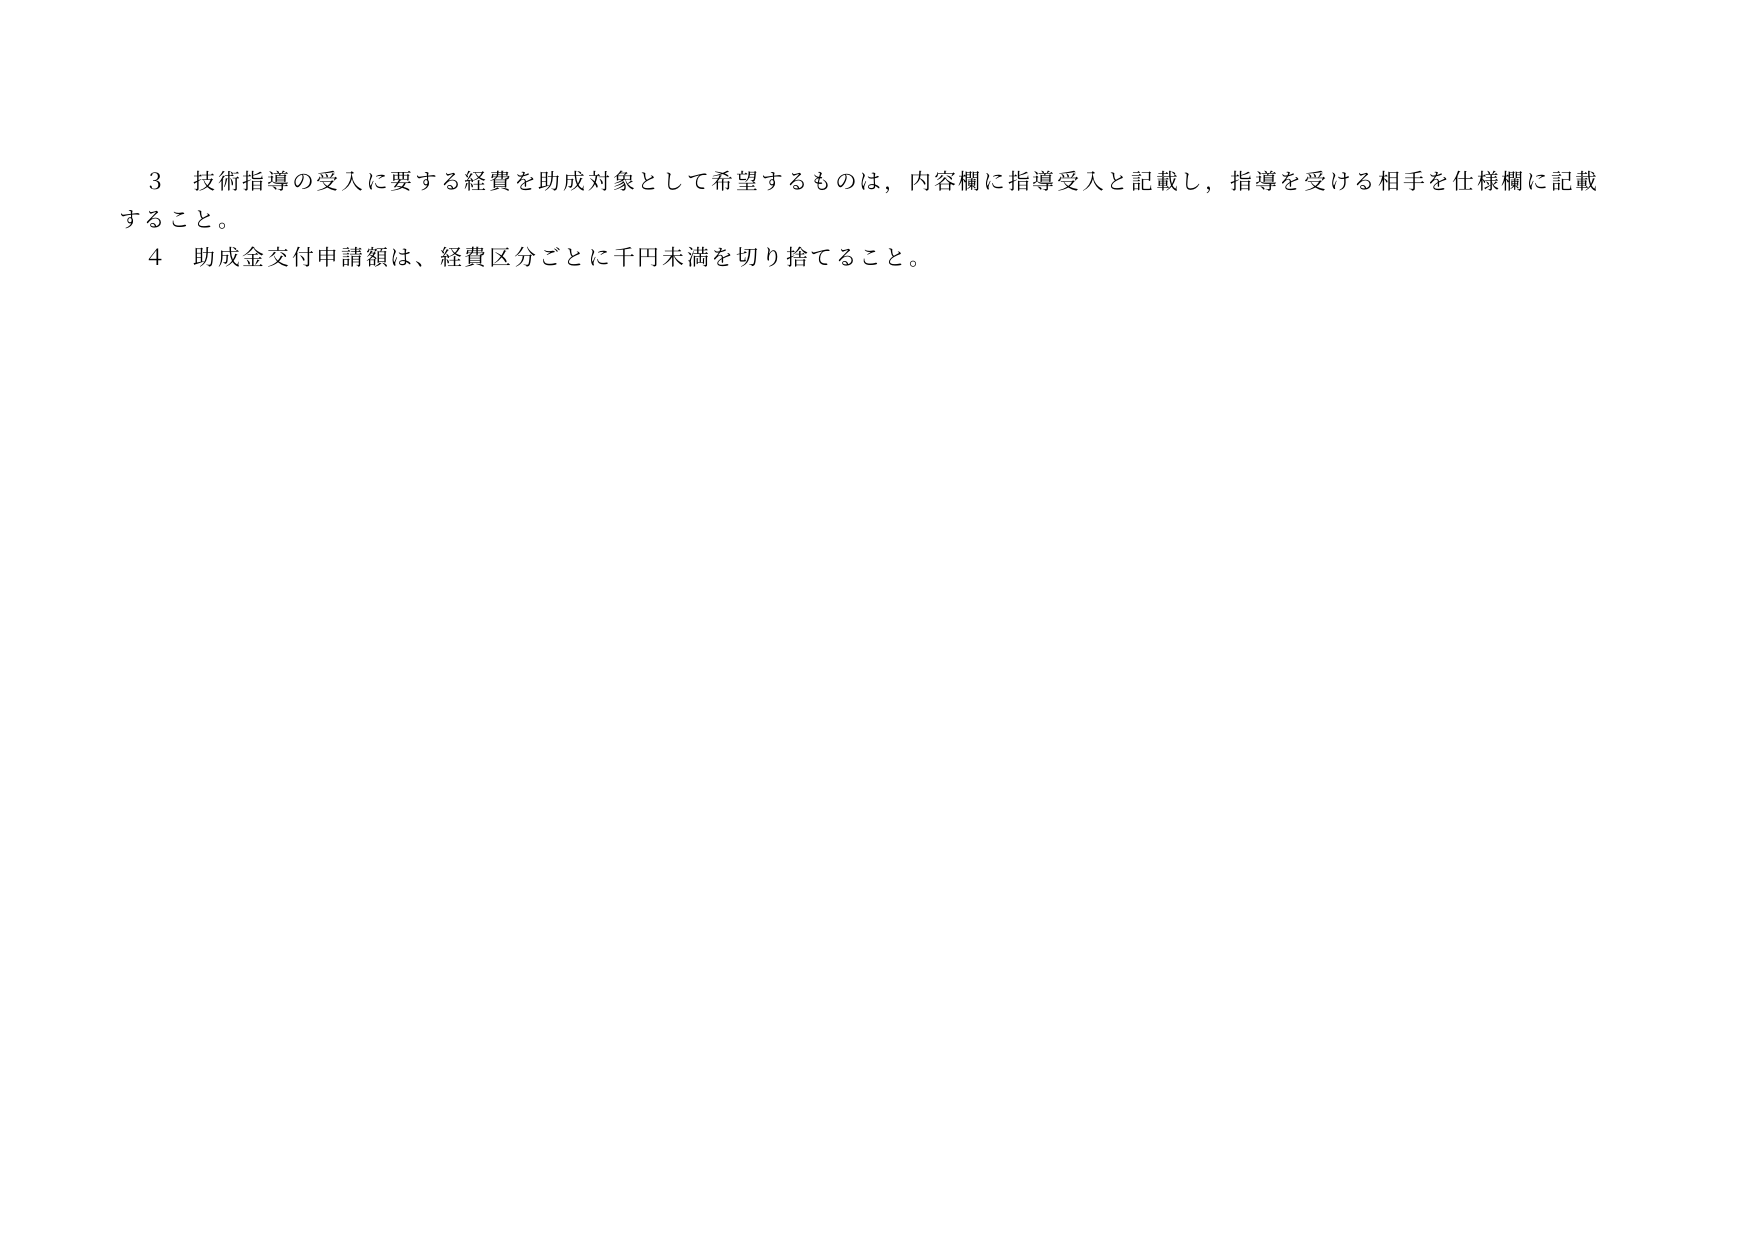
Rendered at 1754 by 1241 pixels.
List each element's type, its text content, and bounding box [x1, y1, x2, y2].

text ３ 技術指導の受入に要する経費を助成対象として希望するものは，内容欄に指導受入と記載し，指導を受ける相手を仕様欄に記載すること。 [115, 161, 1600, 237]
text ４ 助成金交付申請額は、経費区分ごとに千円未満を切り捨てること。 [116, 237, 1600, 275]
